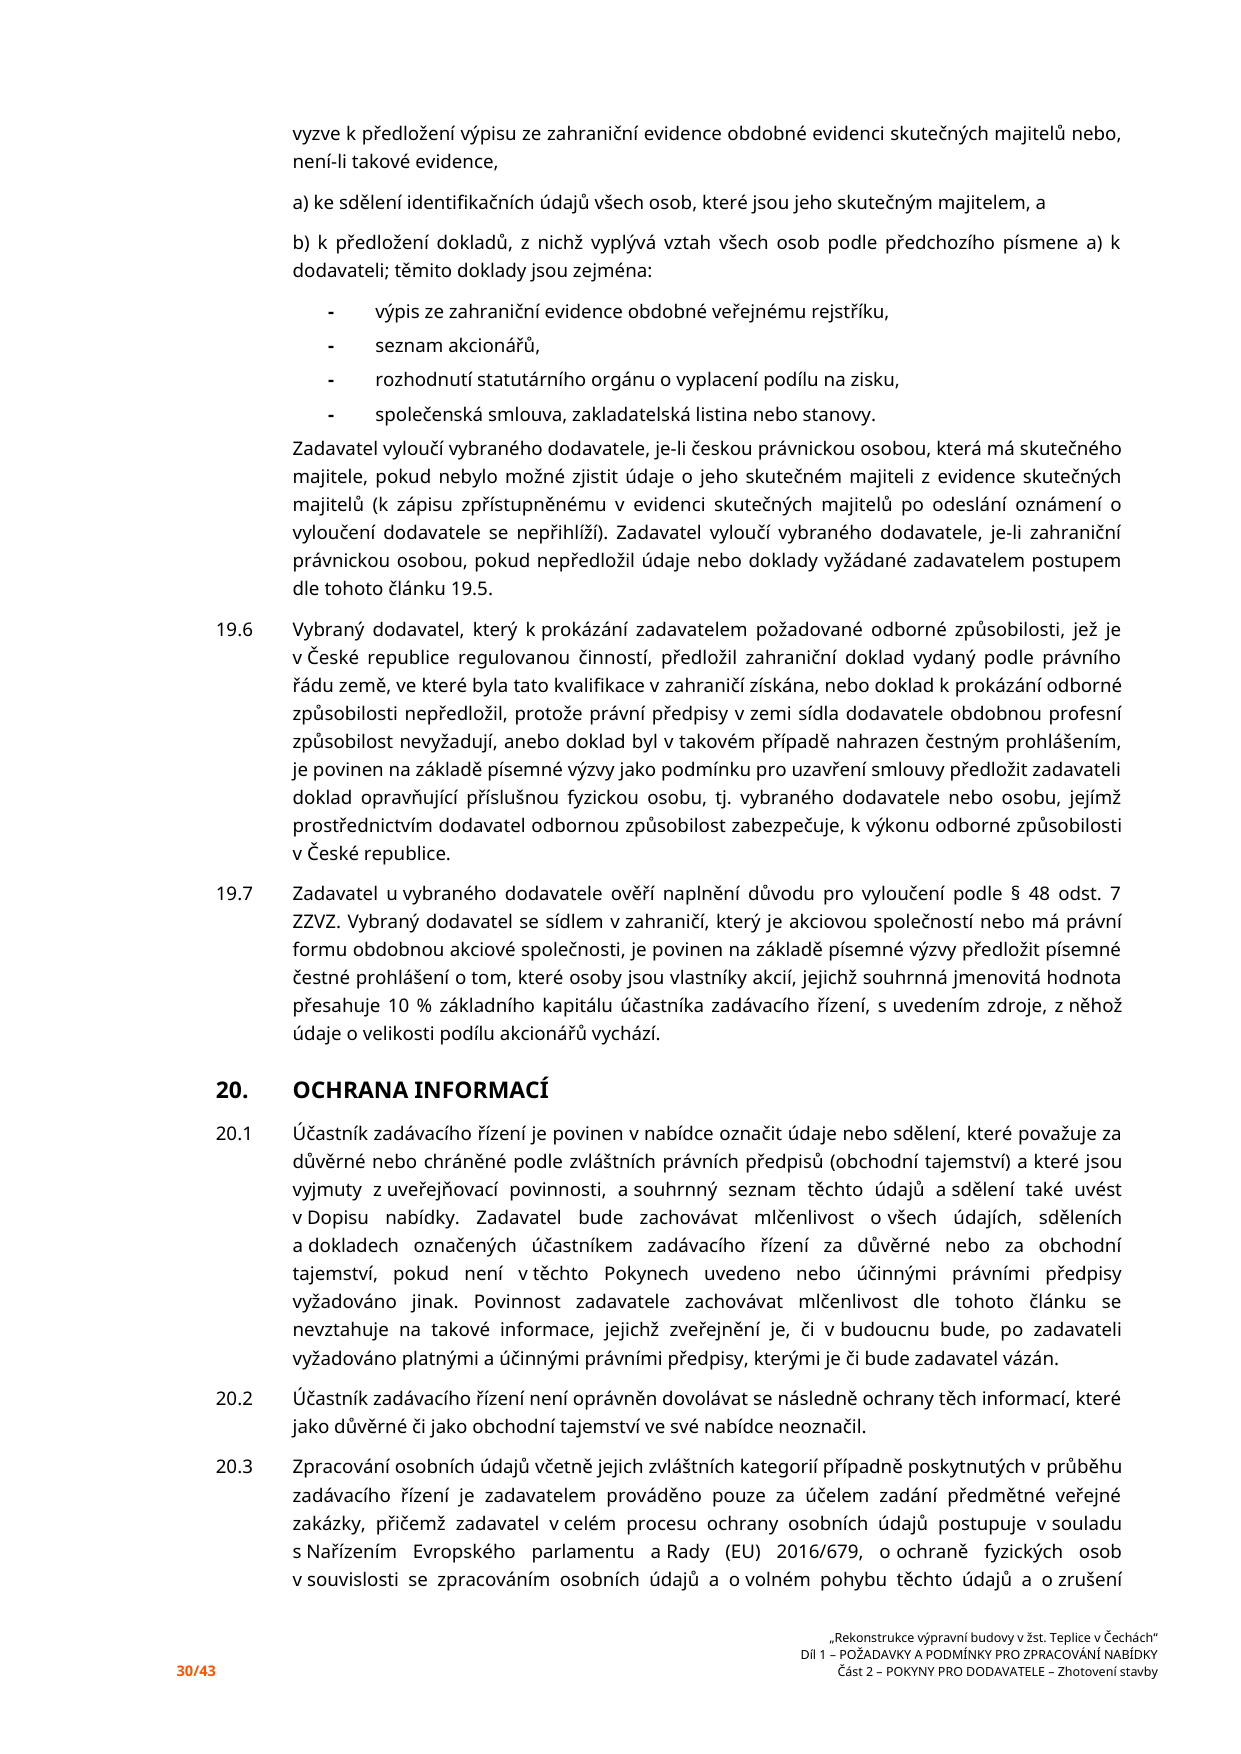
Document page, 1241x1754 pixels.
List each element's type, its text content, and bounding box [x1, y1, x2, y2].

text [216, 121, 1122, 174]
text rozhodnutí statutárního orgánu o vyplacení podílu na zisku, [328, 367, 1122, 392]
text Vybraný dodavatel, který k prokázání zadavatelem požadované odborné způsobilosti, jež je v České republice regulovanou činností, předložil zahraniční doklad vydaný podle právního řádu země, ve které byla tato kvalifikace v zahraničí získána, nebo doklad k prokázání odborné způsobilosti nepředložil, protože právní předpisy v zemi sídla dodavatele obdobnou profesní způsobilost nevyžadují, anebo doklad byl v takovém případě nahrazen čestným prohlášením, je povinen na základě písemné výzvy jako podmínku pro uzavření smlouvy předložit zadavateli doklad opravňující příslušnou fyzickou osobu, tj. vybraného dodavatele nebo osobu, jejímž prostřednictvím dodavatel odbornou způsobilost zabezpečuje, k výkonu odborné způsobilosti v České republice. [216, 616, 1122, 866]
text seznam akcionářů, [328, 332, 1122, 358]
text Zadavatel vyloučí vybraného dodavatele, je-li českou právnickou osobou, která má skutečného majitele, pokud nebylo možné zjistit údaje o jeho skutečném majiteli z evidence skutečných majitelů (k zápisu zpřístupněnému v evidenci skutečných majitelů po odeslání oznámení o vyloučení dodavatele se nepřihlíží). Zadavatel vyloučí vybraného dodavatele, je-li zahraniční právnickou osobou, pokud nepředložil údaje nebo doklady vyžádané zadavatelem postupem dle tohoto článku 19.5. [292, 435, 1122, 601]
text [216, 1454, 1122, 1591]
text výpis ze zahraniční evidence obdobné veřejnému rejstříku, [328, 298, 1122, 324]
text a) ke sdělení identifikačních údajů všech osob, které jsou jeho skutečným majitelem, a [292, 189, 1122, 215]
text Účastník zadávacího řízení není oprávněn dovolávat se následně ochrany těch informací, které jako důvěrné či jako obchodní tajemství ve své nabídce neoznačil. [216, 1385, 1122, 1439]
text Zadavatel u vybraného dodavatele ověří naplnění důvodu pro vyloučení podle § 48 odst. 7 ZZVZ. Vybraný dodavatel se sídlem v zahraničí, který je akciovou společností nebo má právní formu obdobnou akciové společnosti, je povinen na základě písemné výzvy předložit písemné čestné prohlášení o tom, které osoby jsou vlastníky akcií, jejichž souhrnná jmenovitá hodnota přesahuje 10 % základního kapitálu účastníka zadávacího řízení, s uvedením zdroje, z něhož údaje o velikosti podílu akcionářů vychází. [216, 881, 1122, 1046]
text Účastník zadávacího řízení je povinen v nabídce označit údaje nebo sdělení, které považuje za důvěrné nebo chráněné podle zvláštních právních předpisů (obchodní tajemství) a které jsou vyjmuty z uveřejňovací povinnosti, a souhrnný seznam těchto údajů a sdělení také uvést v Dopisu nabídky. Zadavatel bude zachovávat mlčenlivost o všech údajích, sděleních a dokladech označených účastníkem zadávacího řízení za důvěrné nebo za obchodní tajemství, pokud není v těchto Pokynech uvedeno nebo účinnými právními předpisy vyžadováno jinak. Povinnost zadavatele zachovávat mlčenlivost dle tohoto článku se nevztahuje na takové informace, jejichž zveřejnění je, či v budoucnu bude, po zadavateli vyžadováno platnými a účinnými právními předpisy, kterými je či bude zadavatel vázán. [216, 1121, 1122, 1370]
text b) k předložení dokladů, z nichž vyplývá vztah všech osob podle předchozího písmene a) k dodavateli; těmito doklady jsou zejména: [292, 230, 1122, 283]
text OCHRANA INFORMACÍ [216, 1074, 1122, 1105]
text společenská smlouva, zakladatelská listina nebo stanovy. [328, 401, 1122, 427]
